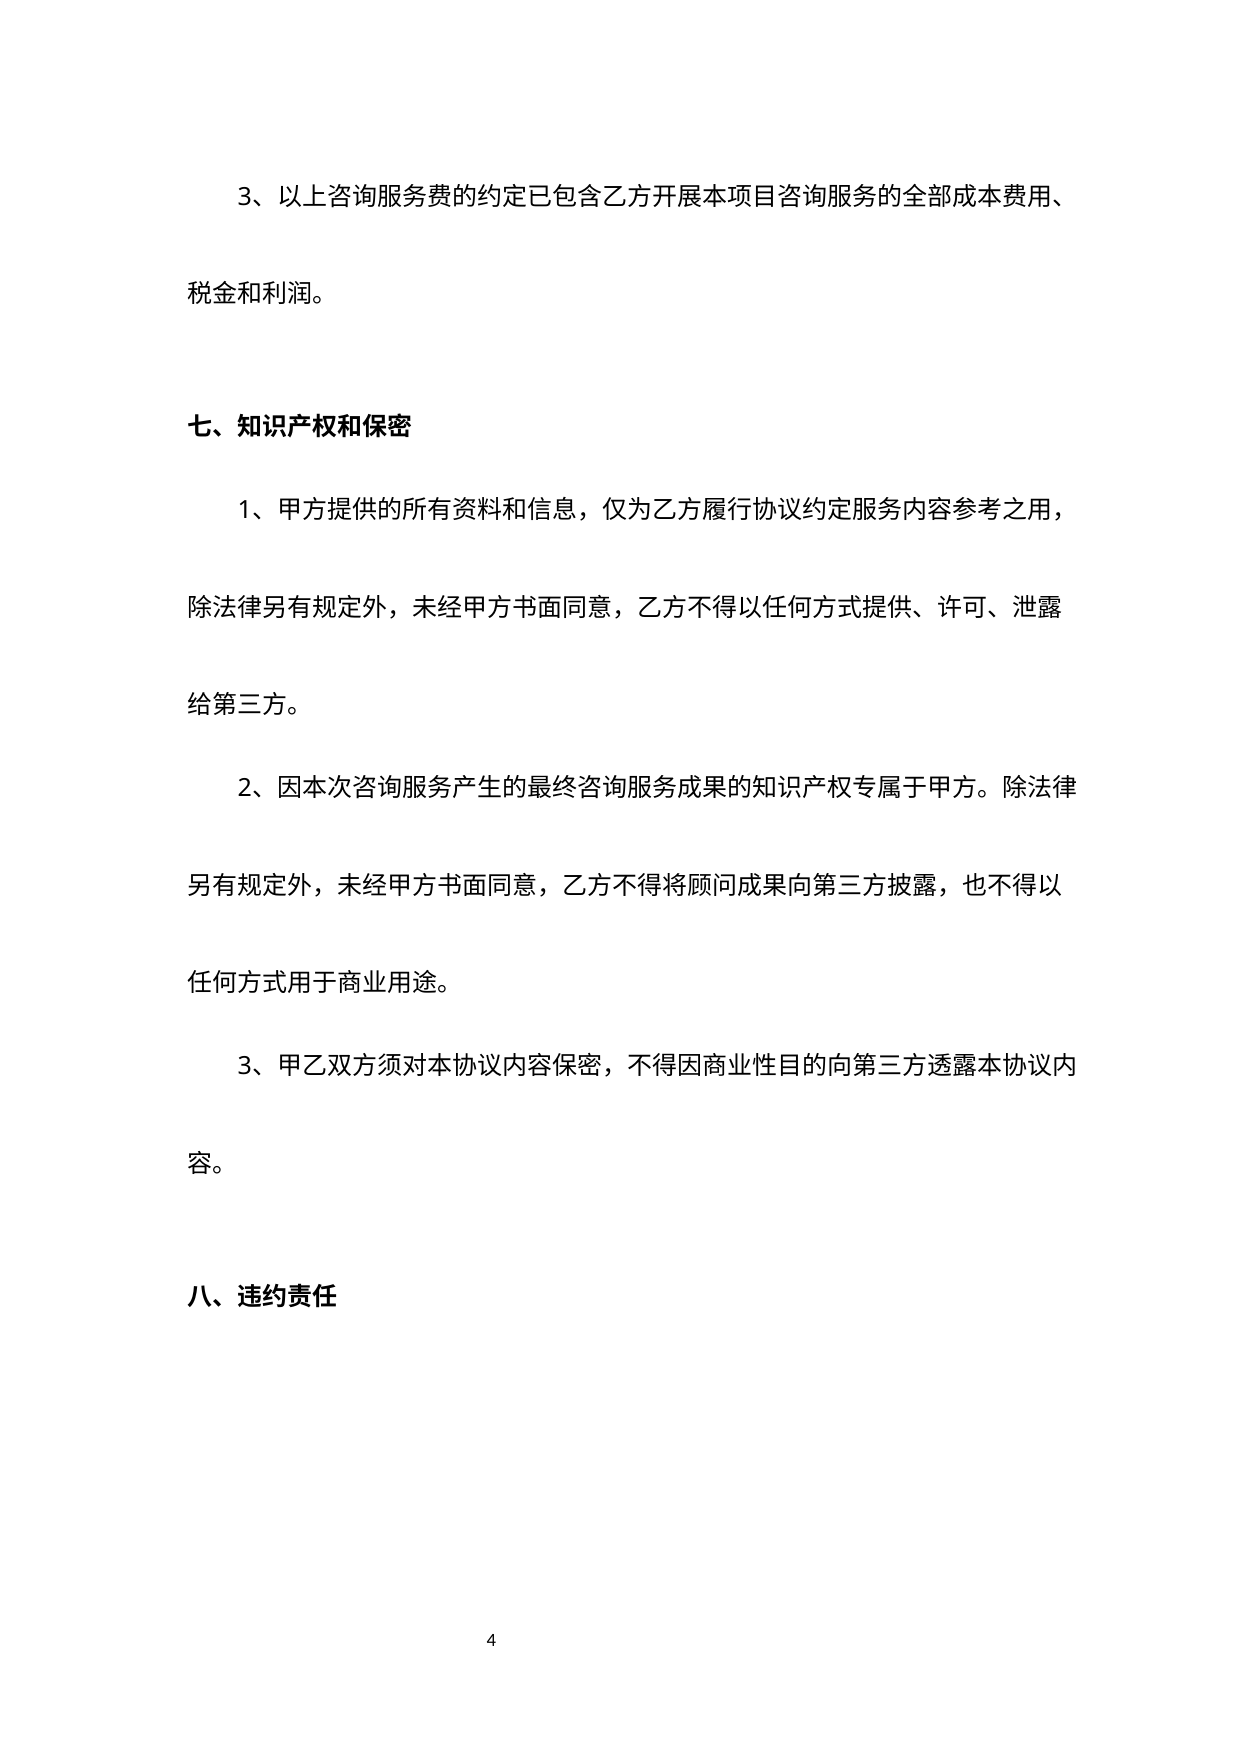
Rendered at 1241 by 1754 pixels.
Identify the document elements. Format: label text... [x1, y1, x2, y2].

text 2、因本次咨询服务产生的最终咨询服务成果的知识产权专属于甲方。除法律另有规定外，未经甲方书面同意，乙方不得将顾问成果向第三方披露，也不得以任何方式用于商业用途。 [187, 753, 1085, 1013]
text 1、甲方提供的所有资料和信息，仅为乙方履行协议约定服务内容参考之用，除法律另有规定外，未经甲方书面同意，乙方不得以任何方式提供、许可、泄露给第三方。 [187, 475, 1085, 735]
text 3、以上咨询服务费的约定已包含乙方开展本项目咨询服务的全部成本费用、税金和利润。 [187, 162, 1085, 324]
text 七、知识产权和保密 [187, 392, 1085, 457]
text 3、甲乙双方须对本协议内容保密，不得因商业性目的向第三方透露本协议内容。 [187, 1031, 1085, 1194]
text 八、违约责任 [187, 1262, 1085, 1327]
